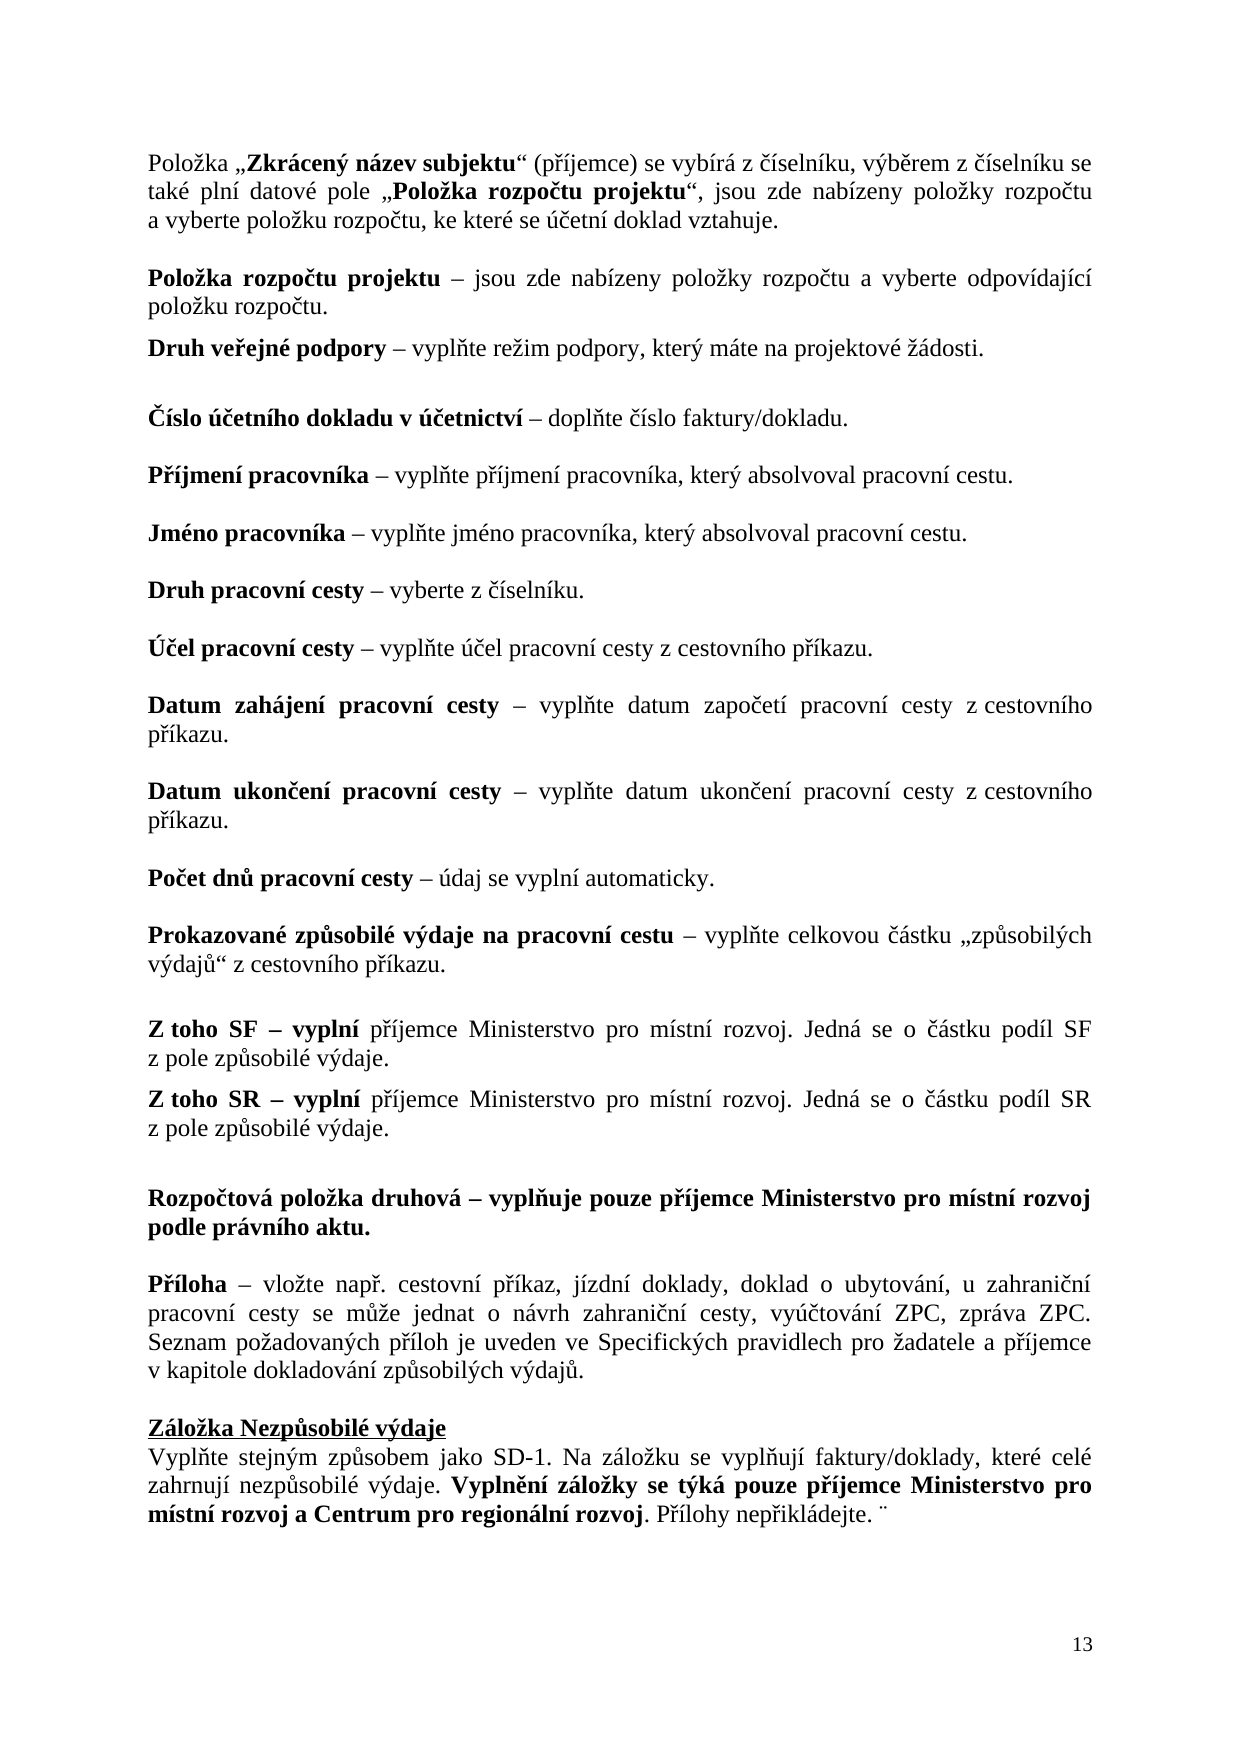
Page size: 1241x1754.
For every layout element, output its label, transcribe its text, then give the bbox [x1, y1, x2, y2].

text Příloha – vložte např. cestovní příkaz, jízdní doklady, doklad o ubytování, u zahraniční pracovní cesty se může jednat o návrh zahraniční cesty, vyúčtování ZPC, zpráva ZPC. Seznam požadovaných příloh je uveden ve Specifických pravidlech pro žadatele a příjemce v kapitole dokladování způsobilých výdajů. [148, 1269, 1092, 1384]
text Položka „Zkrácený název subjektu“ (příjemce) se vybírá z číselníku, výběrem z číselníku se také plní datové pole „Položka rozpočtu projektu“, jsou zde nabízeny položky rozpočtu a vyberte položku rozpočtu, ke které se účetní doklad vztahuje. [148, 148, 1092, 234]
text Z toho SR – vyplní příjemce Ministerstvo pro místní rozvoj. Jedná se o částku podíl SR z pole způsobilé výdaje. [148, 1084, 1092, 1142]
text Položka rozpočtu projektu – jsou zde nabízeny položky rozpočtu a vyberte odpovídající položku rozpočtu. [148, 263, 1092, 320]
text Počet dnů pracovní cesty – údaj se vyplní automaticky. [148, 863, 1092, 891]
text Vyplňte stejným způsobem jako SD-1. Na záložku se vyplňují faktury/doklady, které celé zahrnují nezpůsobilé výdaje. Vyplnění záložky se týká pouze příjemce Ministerstvo pro místní rozvoj a Centrum pro regionální rozvoj. Přílohy nepřikládejte. ¨ [148, 1442, 1092, 1528]
text Číslo účetního dokladu v účetnictví – doplňte číslo faktury/dokladu. [148, 403, 1092, 431]
text Z toho SF – vyplní příjemce Ministerstvo pro místní rozvoj. Jedná se o částku podíl SF z pole způsobilé výdaje. [148, 1014, 1092, 1072]
text Druh pracovní cesty – vyberte z číselníku. [148, 575, 1092, 604]
text Jméno pracovníka – vyplňte jméno pracovníka, který absolvoval pracovní cestu. [148, 518, 1092, 546]
text Příjmení pracovníka – vyplňte příjmení pracovníka, který absolvoval pracovní cestu. [148, 460, 1092, 489]
text Účel pracovní cesty – vyplňte účel pracovní cesty z cestovního příkazu. [148, 633, 1092, 661]
text Druh veřejné podpory – vyplňte režim podpory, který máte na projektové žádosti. [148, 333, 1092, 361]
text Datum zahájení pracovní cesty – vyplňte datum započetí pracovní cesty z cestovního příkazu. [148, 690, 1092, 748]
text Datum ukončení pracovní cesty – vyplňte datum ukončení pracovní cesty z cestovního příkazu. [148, 776, 1092, 834]
text Rozpočtová položka druhová – vyplňuje pouze příjemce Ministerstvo pro místní rozvoj podle právního aktu. [148, 1183, 1092, 1241]
subtitle Záložka Nezpůsobilé výdaje [148, 1413, 1092, 1442]
text Prokazované způsobilé výdaje na pracovní cestu – vyplňte celkovou částku „způsobilých výdajů“ z cestovního příkazu. [148, 920, 1092, 978]
